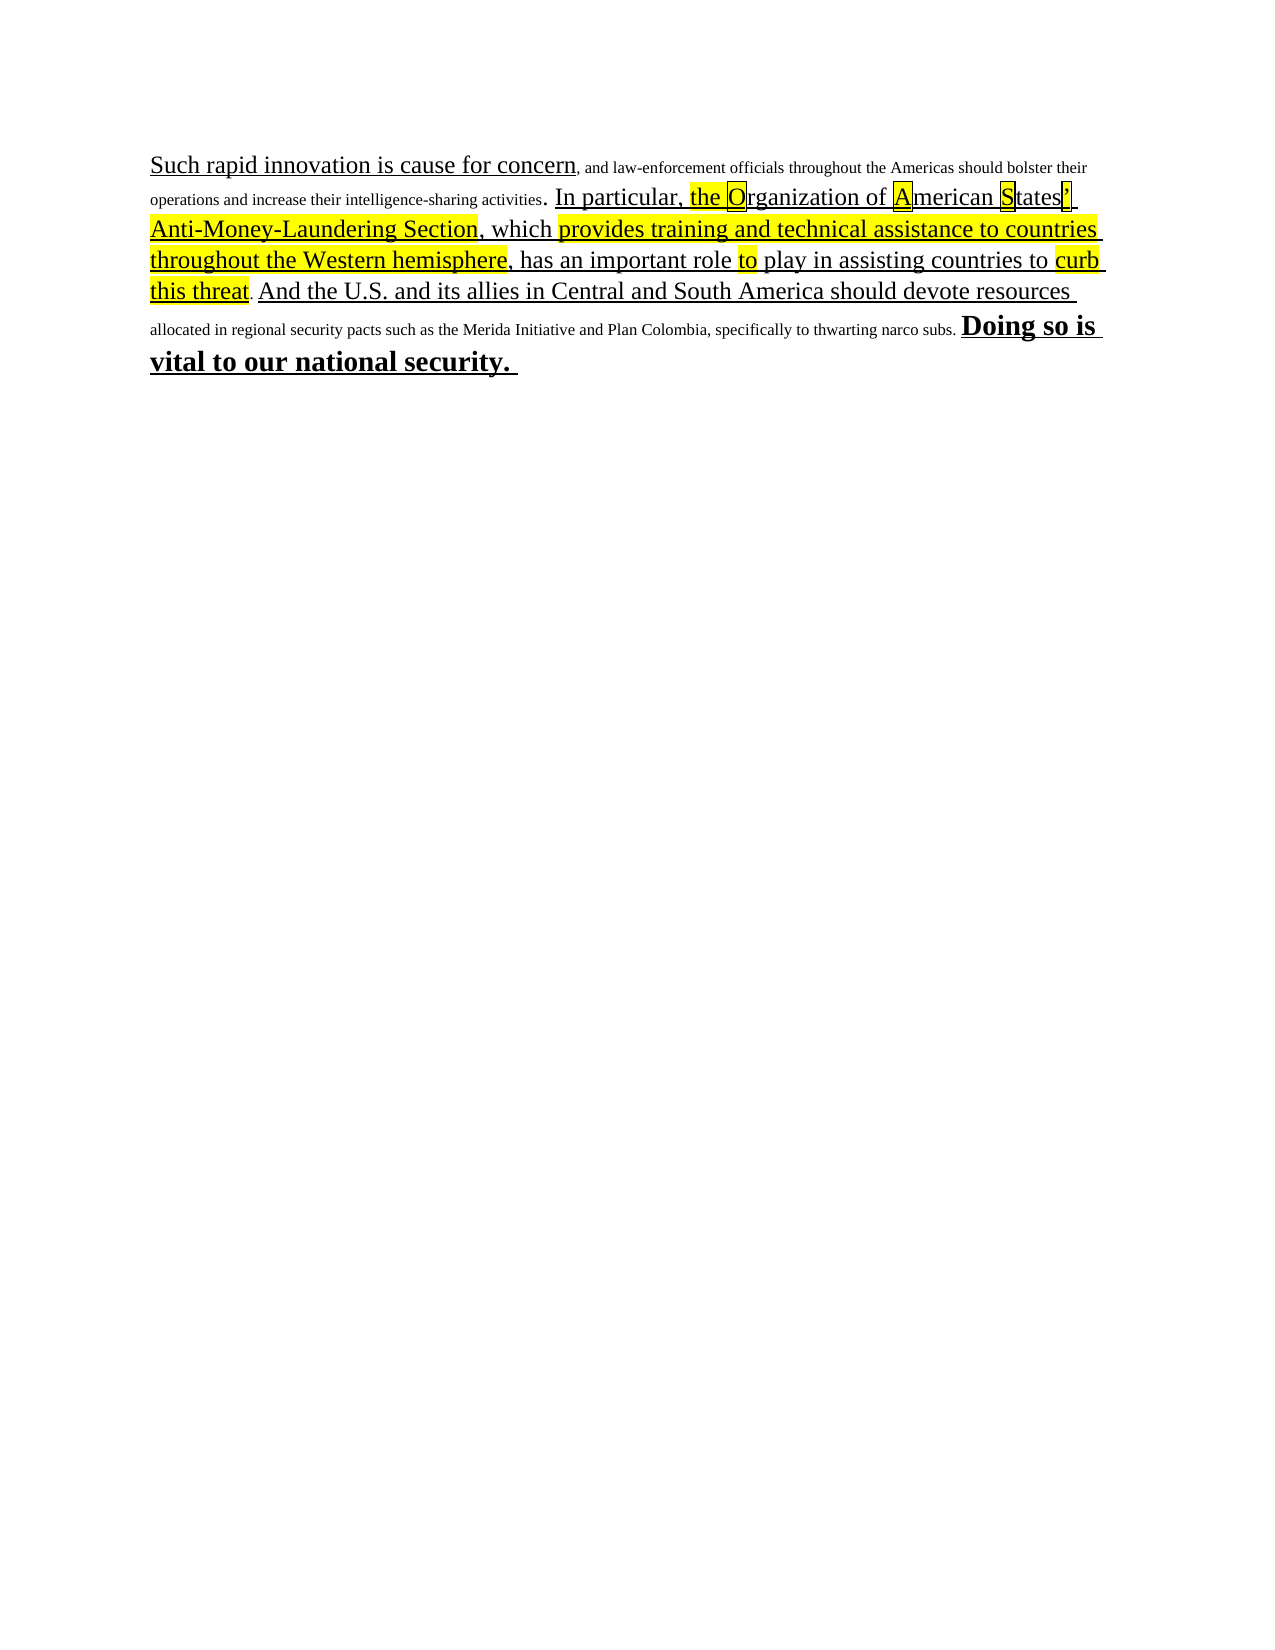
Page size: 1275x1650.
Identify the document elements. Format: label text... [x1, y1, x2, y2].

text Such rapid innovation is cause for concern, and law-enforcement officials throughout the Americas should bolster their operations and increase their intelligence-sharing activities. In particular, the Organization of American States’ Anti-Money-Laundering Section, which provides training and technical assistance to countries throughout the Western hemisphere, has an important role to play in assisting countries to curb this threat. And the U.S. and its allies in Central and South America should devote resources allocated in regional security pacts such as the Merida Initiative and Plan Colombia, specifically to thwarting narco subs. Doing so is vital to our national security. [150, 150, 1125, 377]
